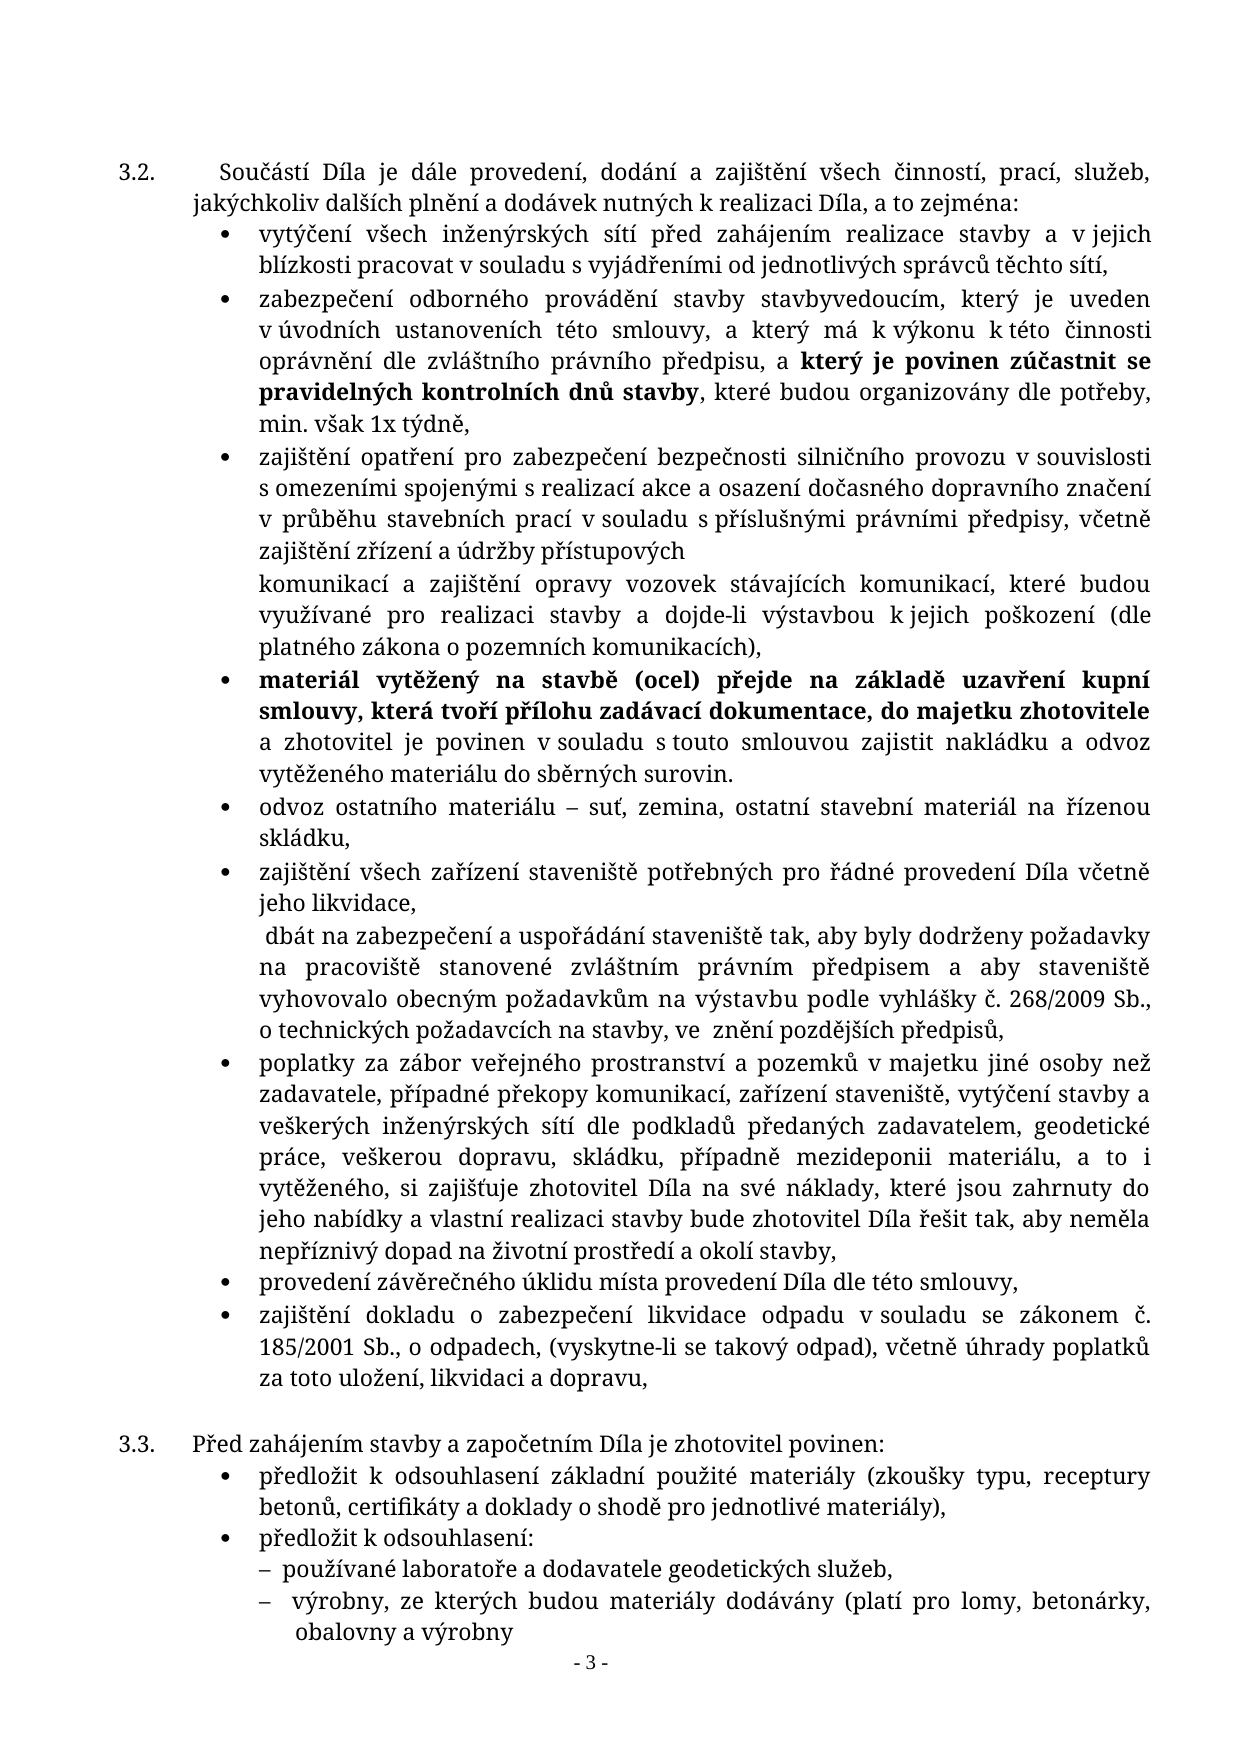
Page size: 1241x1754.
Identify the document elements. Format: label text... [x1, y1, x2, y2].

text – výrobny, ze kterých budou materiály dodávány (platí pro lomy, betonárky, obalovny a výrobny [259, 1584, 1152, 1647]
list zajištění všech zařízení staveniště potřebných pro řádné provedení Díla včetně jeho likvidace, [221, 855, 1152, 918]
list zabezpečení odborného provádění stavby stavbyvedoucím, který je uveden v úvodních ustanoveních této smlouvy, a který má k výkonu k této činnosti oprávnění dle zvláštního právního předpisu, a který je povinen zúčastnit se pravidelných kontrolních dnů stavby, které budou organizovány dle potřeby, min. však 1x týdně, [221, 282, 1152, 439]
list poplatky za zábor veřejného prostranství a pozemků v majetku jiné osoby než zadavatele, případné překopy komunikací, zařízení staveniště, vytýčení stavby a veškerých inženýrských sítí dle podkladů předaných zadavatelem, geodetické práce, veškerou dopravu, skládku, případně mezideponii materiálu, a to i vytěženého, si zajišťuje zhotovitel Díla na své náklady, které jsou zahrnuty do jeho nabídky a vlastní realizaci stavby bude zhotovitel Díla řešit tak, aby neměla nepříznivý dopad na životní prostředí a okolí stavby, [221, 1047, 1152, 1266]
text 3.3. Před zahájením stavby a započetním Díla je zhotovitel povinen: [118, 1428, 1152, 1459]
text komunikací a zajištění opravy vozovek stávajících komunikací, které budou využívané pro realizaci stavby a dojde-li výstavbou k jejich poškození (dle platného zákona o pozemních komunikacích), [259, 568, 1152, 662]
list zajištění opatření pro zabezpečení bezpečnosti silničního provozu v souvislosti s omezeními spojenými s realizací akce a osazení dočasného dopravního značení v průběhu stavebních prací v souladu s příslušnými právními předpisy, včetně zajištění zřízení a údržby přístupových [221, 441, 1152, 566]
list zajištění dokladu o zabezpečení likvidace odpadu v souladu se zákonem č. 185/2001 Sb., o odpadech, (vyskytne-li se takový odpad), včetně úhrady poplatků za toto uložení, likvidaci a dopravu, [221, 1299, 1152, 1393]
list materiál vytěžený na stavbě (ocel) přejde na základě uzavření kupní smlouvy, která tvoří přílohu zadávací dokumentace, do majetku zhotovitele a zhotovitel je povinen v souladu s touto smlouvou zajistit nakládku a odvoz vytěženého materiálu do sběrných surovin. [221, 664, 1152, 789]
list předložit k odsouhlasení: [221, 1522, 1152, 1553]
text dbát na zabezpečení a uspořádání staveniště tak, aby byly dodrženy požadavky na pracoviště stanovené zvláštním právním předpisem a aby staveniště vyhovovalo obecným požadavkům na výstavbu podle vyhlášky č. 268/2009 Sb., o technických požadavcích na stavby, ve znění pozdějších předpisů, [259, 920, 1152, 1045]
list odvoz ostatního materiálu – suť, zemina, ostatní stavební materiál na řízenou skládku, [221, 791, 1152, 853]
list provedení závěrečného úklidu místa provedení Díla dle této smlouvy, [221, 1266, 1152, 1297]
list předložit k odsouhlasení základní použité materiály (zkoušky typu, receptury betonů, certifikáty a doklady o shodě pro jednotlivé materiály), [221, 1459, 1152, 1522]
text 3.2. Součástí Díla je dále provedení, dodání a zajištění všech činností, prací, služeb, jakýchkoliv dalších plnění a dodávek nutných k realizaci Díla, a to zejména: [118, 155, 1152, 218]
text – používané laboratoře a dodavatele geodetických služeb, [259, 1553, 1152, 1584]
list vytýčení všech inženýrských sítí před zahájením realizace stavby a v jejich blízkosti pracovat v souladu s vyjádřeními od jednotlivých správců těchto sítí, [221, 218, 1152, 280]
